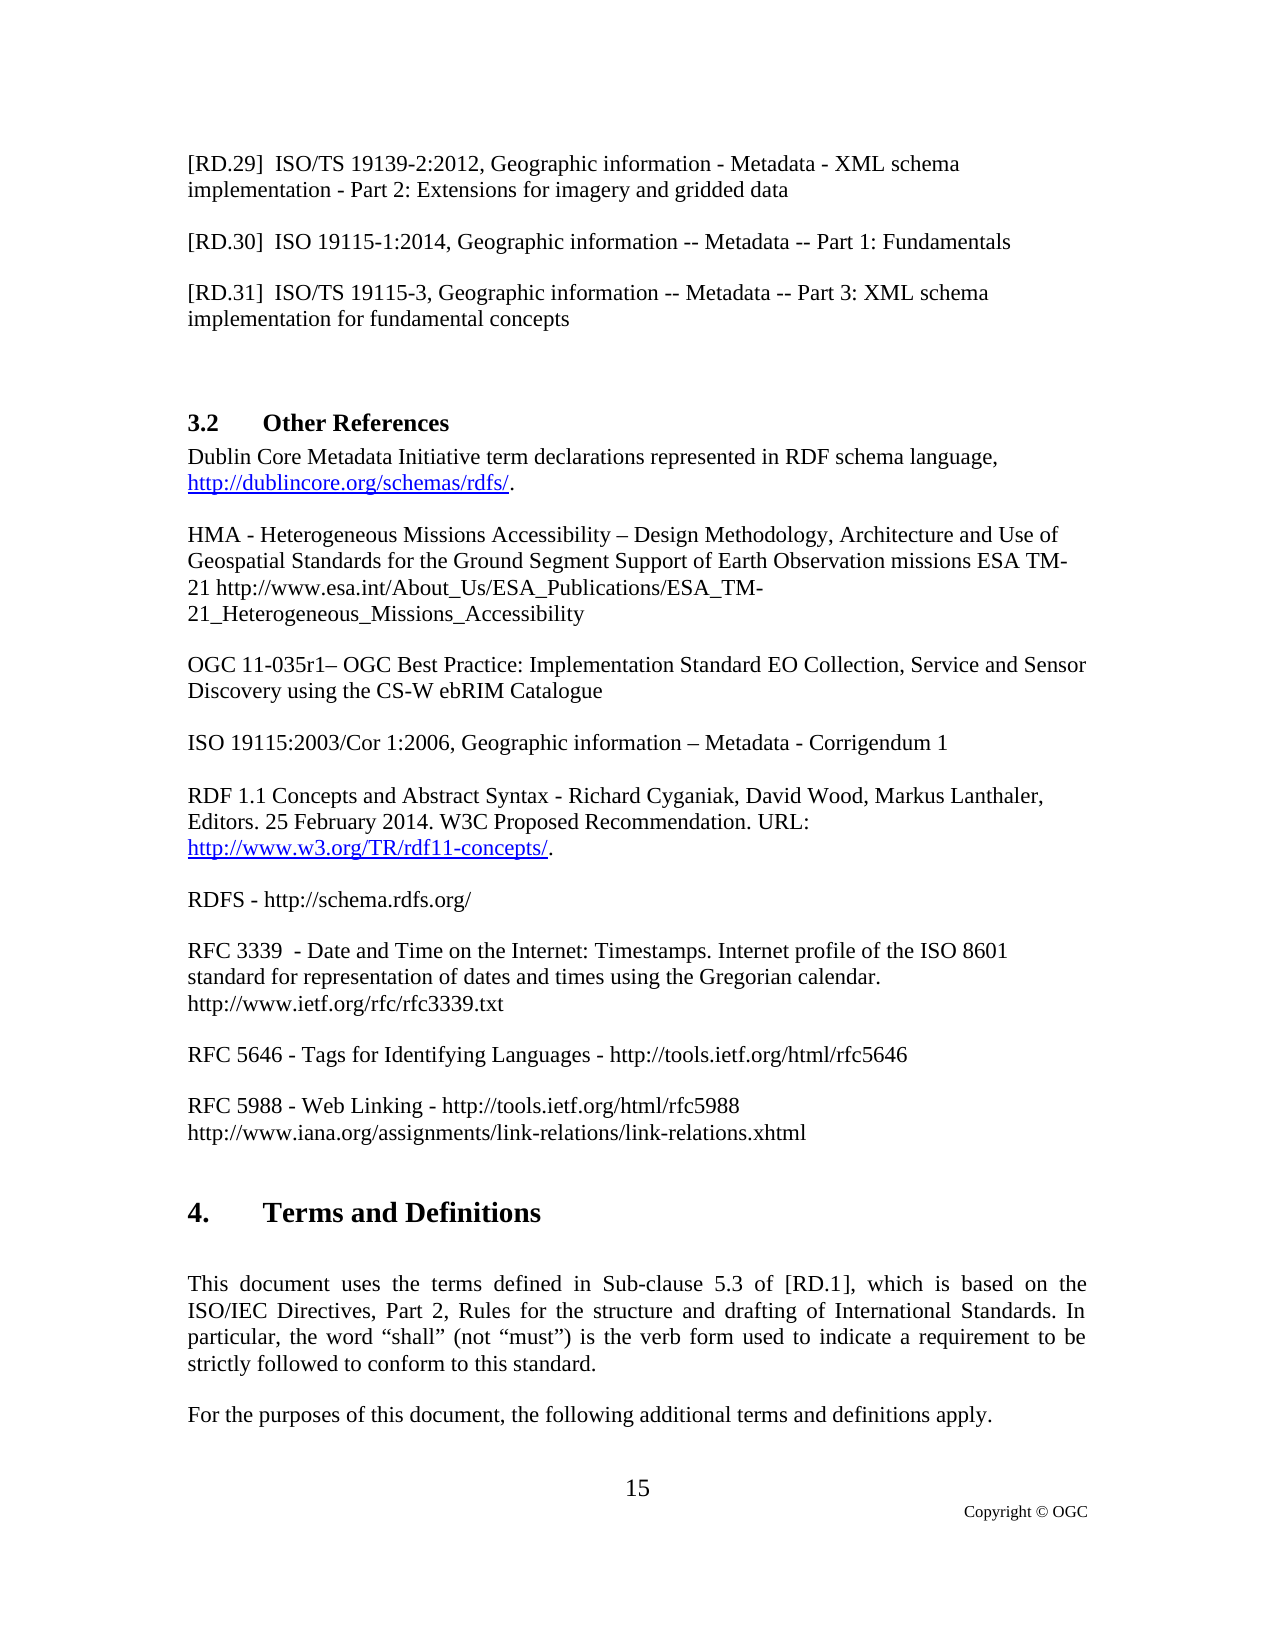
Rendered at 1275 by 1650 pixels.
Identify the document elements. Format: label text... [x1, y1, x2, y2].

text RDF 1.1 Concepts and Abstract Syntax - Richard Cyganiak, David Wood, Markus Lanthaler, Editors. 25 February 2014. W3C Proposed Recommendation. URL: http://www.w3.org/TR/rdf11-concepts/. [187, 782, 1087, 861]
text For the purposes of this document, the following additional terms and definitions apply. [187, 1401, 1087, 1427]
text ISO 19115:2003/Cor 1:2006, Geographic information – Metadata - Corrigendum 1 [187, 729, 1087, 755]
text RFC 3339 - Date and Time on the Internet: Timestamps. Internet profile of the ISO 8601 standard for representation of dates and times using the Gregorian calendar. http://www.ietf.org/rfc/rfc3339.txt [187, 937, 1087, 1016]
text RDFS - http://schema.rdfs.org/ [187, 886, 1087, 912]
subtitle Terms and Definitions [187, 1195, 1087, 1229]
text HMA - Heterogeneous Missions Accessibility – Design Methodology, Architecture and Use of Geospatial Standards for the Ground Segment Support of Earth Observation missions ESA TM-21 http://www.esa.int/About_Us/ESA_Publications/ESA_TM- 21_Heterogeneous_Missions_Accessibility [187, 521, 1087, 626]
text OGC 11-035r1– OGC Best Practice: Implementation Standard EO Collection, Service and Sensor Discovery using the CS-W ebRIM Catalogue [187, 651, 1087, 704]
text [RD.30] ISO 19115-1:2014, Geographic information -- Metadata -- Part 1: Fundamentals [187, 228, 1087, 254]
text [RD.31] ISO/TS 19115-3, Geographic information -- Metadata -- Part 3: XML schema implementation for fundamental concepts [187, 279, 1087, 332]
text [RD.29] ISO/TS 19139-2:2012, Geographic information - Metadata - XML schema implementation - Part 2: Extensions for imagery and gridded data [187, 150, 1087, 203]
text This document uses the terms defined in Sub-clause 5.3 of [RD.1], which is based on the ISO/IEC Directives, Part 2, Rules for the structure and drafting of International Standards. In particular, the word “shall” (not “must”) is the verb form used to indicate a requirement to be strictly followed to conform to this standard. [187, 1271, 1087, 1376]
text RFC 5646 - Tags for Identifying Languages - http://tools.ietf.org/html/rfc5646 [187, 1041, 1087, 1067]
text RFC 5988 - Web Linking - http://tools.ietf.org/html/rfc5988 http://www.iana.org/assignments/link-relations/link-relations.xhtml [187, 1092, 1087, 1145]
text Dublin Core Metadata Initiative term declarations represented in RDF schema language, http://dublincore.org/schemas/rdfs/. [187, 443, 1087, 496]
subtitle Other References [187, 408, 1087, 437]
